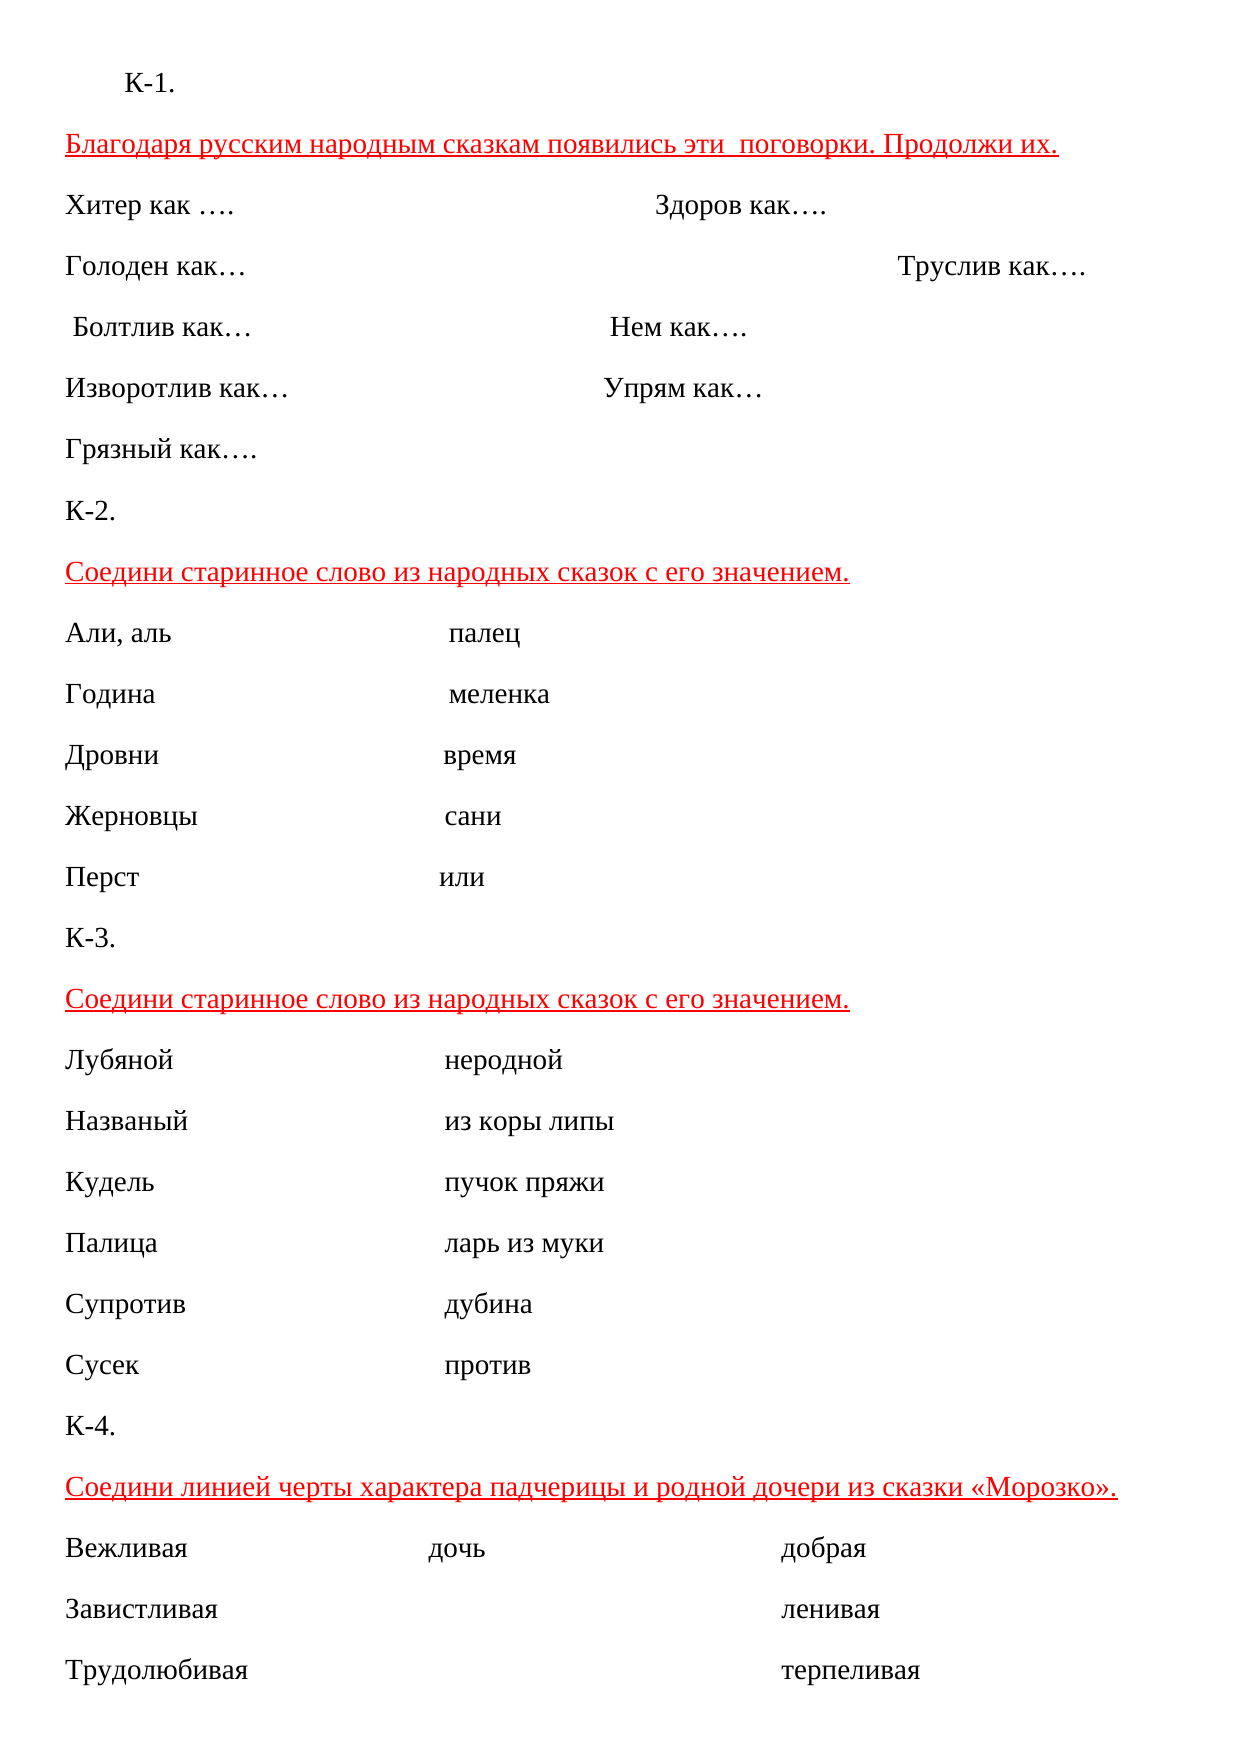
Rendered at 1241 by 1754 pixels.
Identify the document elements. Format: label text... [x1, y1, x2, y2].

text Палица ларь из муки [65, 1225, 1175, 1259]
text Кудель пучок пряжи [65, 1164, 1175, 1198]
text Грязный как…. [65, 432, 1175, 465]
text К-1. [0, 65, 1175, 98]
text Перст или [65, 859, 1175, 892]
text Дровни время [65, 737, 1175, 770]
text К-3. [65, 920, 1175, 953]
text Соедини линией черты характера падчерицы и родной дочери из сказки «Морозко». [65, 1469, 1175, 1503]
text Година меленка [65, 676, 1175, 709]
text Вежливая дочь добрая [65, 1530, 1175, 1564]
text Соедини старинное слово из народных сказок с его значением. [65, 981, 1175, 1014]
text Названый из коры липы [65, 1103, 1175, 1137]
text Али, аль палец [65, 615, 1175, 648]
text Голоден как… Труслив как…. [65, 248, 1175, 282]
text К-4. [65, 1408, 1175, 1442]
text Болтлив как… Нем как…. [65, 309, 1175, 343]
text Супротив дубина [65, 1286, 1175, 1320]
text Хитер как …. Здоров как…. [65, 187, 1175, 221]
text К-2. [65, 493, 1175, 526]
text Благодаря русским народным сказкам появились эти поговорки. Продолжи их. [65, 126, 1175, 160]
text Жерновцы сани [65, 798, 1175, 831]
text Сусек против [65, 1347, 1175, 1381]
text Лубяной неродной [65, 1042, 1175, 1076]
text Трудолюбивая терпеливая [65, 1652, 1175, 1686]
text Завистливая ленивая [65, 1591, 1175, 1625]
text Изворотлив как… Упрям как… [65, 371, 1175, 404]
text Соедини старинное слово из народных сказок с его значением. [65, 554, 1175, 587]
